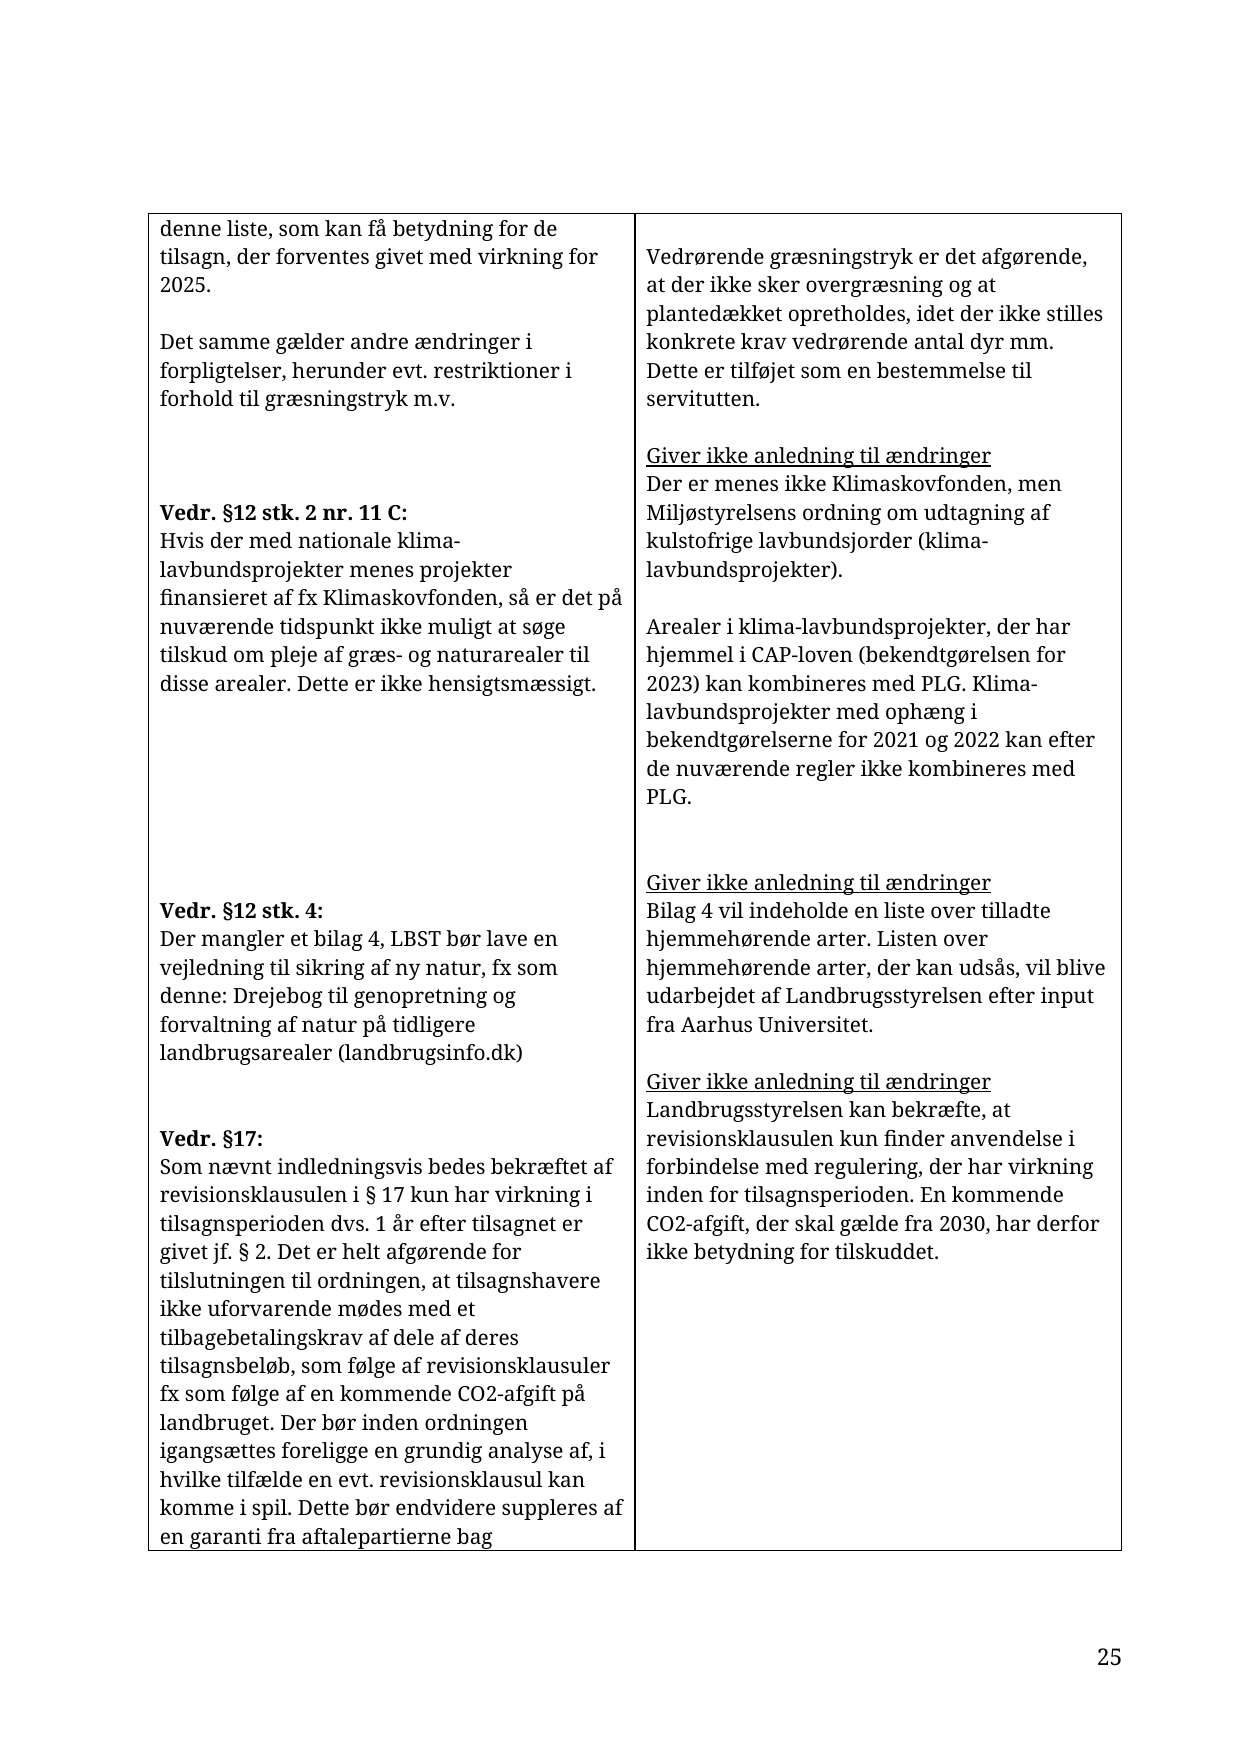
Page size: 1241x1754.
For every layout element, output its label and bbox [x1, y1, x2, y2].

table_cell [636, 214, 1121, 1550]
table_cell [149, 214, 634, 1550]
